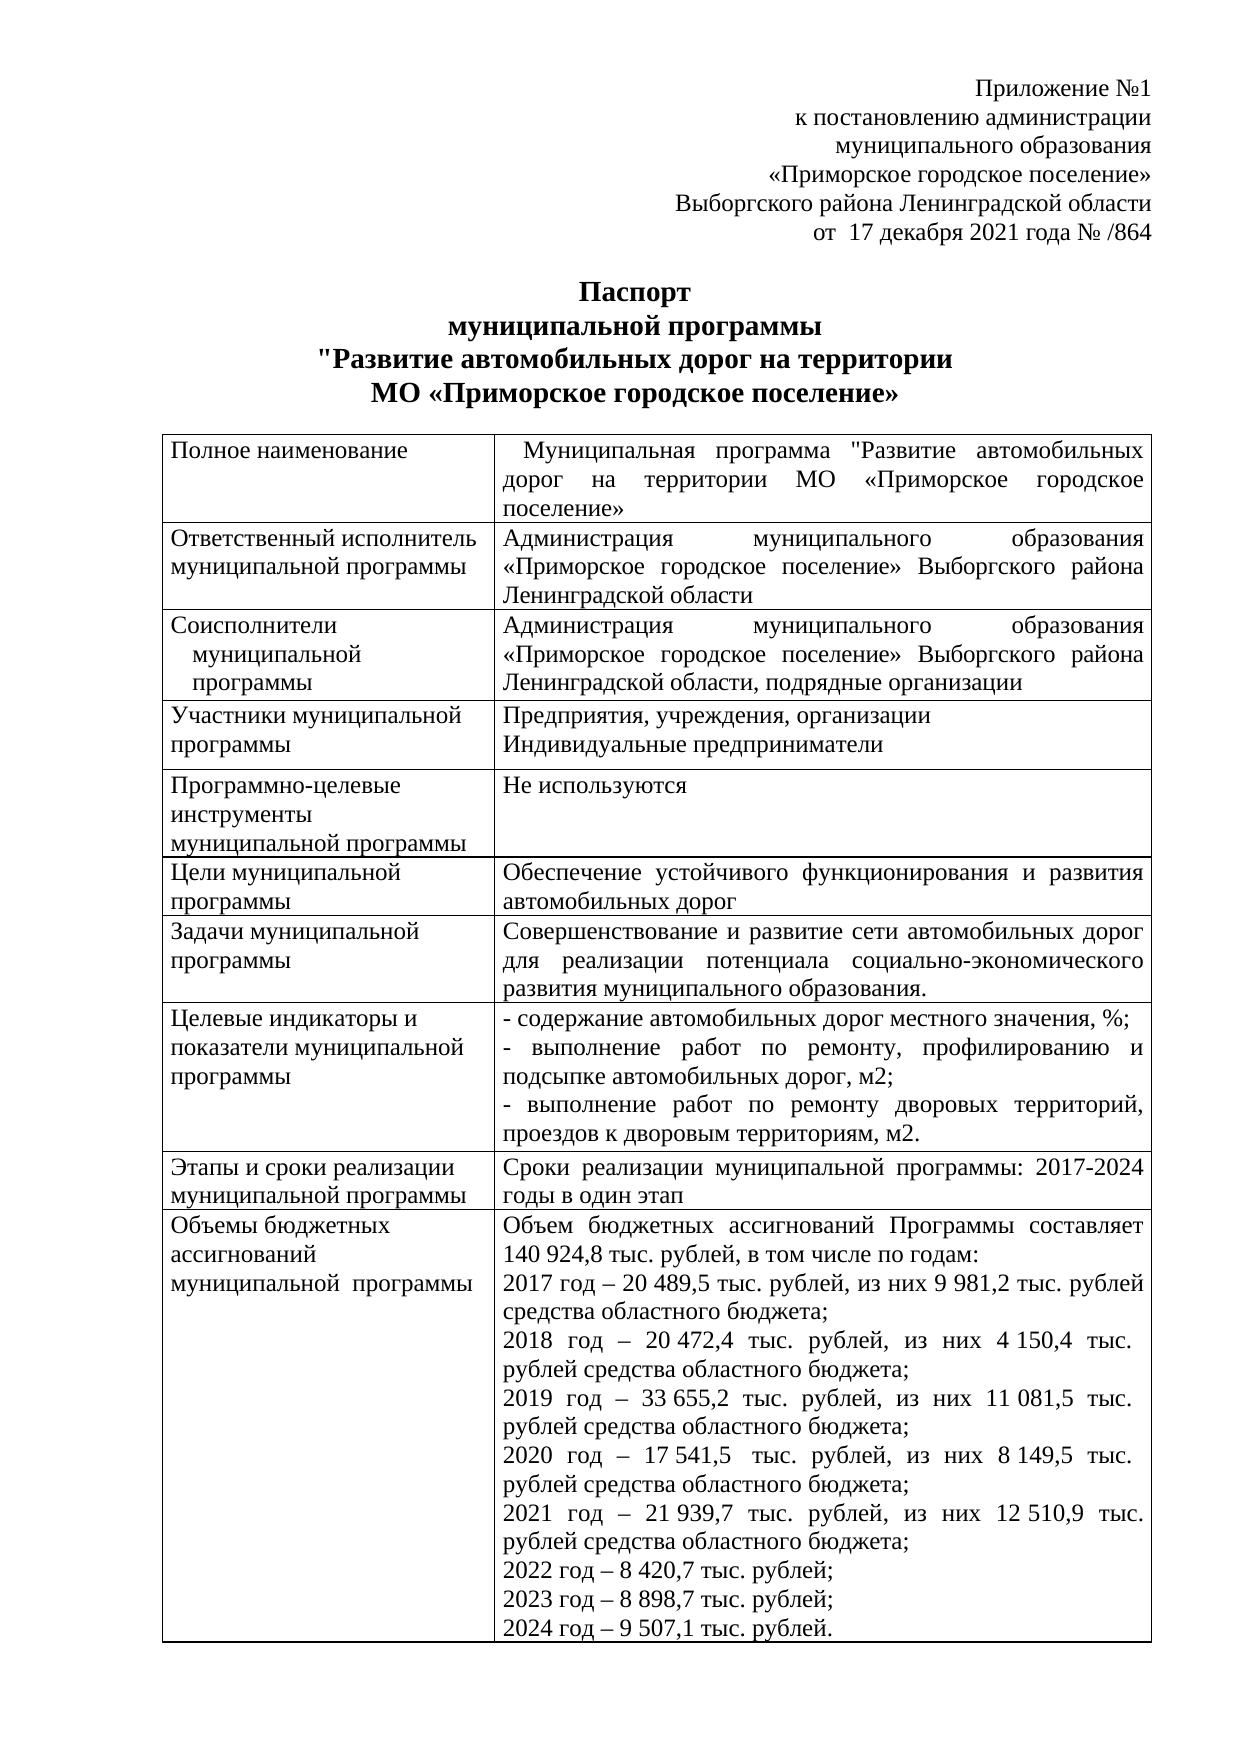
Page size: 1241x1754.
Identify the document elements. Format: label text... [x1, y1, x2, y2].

text «Приморское городское поселение» [118, 159, 1152, 188]
text от 17 декабря 2021 года № /864 [118, 217, 1152, 246]
table_cell Задачи муниципальной программы [163, 916, 494, 1002]
table_cell Совершенствование и развитие сети автомобильных дорог для реализации потенциала социально-экономического развития муниципального образования. [495, 916, 1151, 1002]
table_header Полное наименование [163, 435, 494, 522]
table_cell Соисполнители муниципальной программы [163, 610, 494, 699]
table_header Муниципальная программа "Развитие автомобильных дорог на территории МО «Приморское городское поселение» [495, 435, 1151, 522]
table_cell Администрация муниципального образования «Приморское городское поселение» Выборгского района Ленинградской области [495, 523, 1151, 609]
text МО «Приморское городское поселение» [118, 375, 1152, 408]
table_cell Не используются [495, 770, 1151, 856]
text Паспорт [118, 274, 1152, 308]
table_cell Участники муниципальной программы [163, 701, 494, 769]
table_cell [495, 1210, 1151, 1641]
table_cell Целевые индикаторы и показатели муниципальной программы [163, 1003, 494, 1151]
table_cell Администрация муниципального образования «Приморское городское поселение» Выборгского района Ленинградской области, подрядные организации [495, 610, 1151, 699]
text муниципальной программы [118, 308, 1152, 341]
table_cell Обеспечение устойчивого функционирования и развития автомобильных дорог [495, 858, 1151, 915]
table_cell - содержание автомобильных дорог местного значения, %; - выполнение работ по ремонту, профилированию и подсыпке автомобильных дорог, м2; - выполнение работ по ремонту дворовых территорий, проездов к дворовым территориям, м2. [495, 1003, 1151, 1151]
table_cell Цели муниципальной программы [163, 858, 494, 915]
table_cell Сроки реализации муниципальной программы: 2017-2024 годы в один этап [495, 1152, 1151, 1209]
table_cell Этапы и сроки реализации муниципальной программы [163, 1152, 494, 1209]
text "Развитие автомобильных дорог на территории [118, 341, 1152, 375]
text Выборгского района Ленинградской области [118, 188, 1152, 217]
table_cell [163, 1210, 494, 1641]
table_cell Предприятия, учреждения, организации Индивидуальные предприниматели [495, 701, 1151, 769]
table_cell Программно-целевые инструменты муниципальной программы [163, 770, 494, 856]
table_cell Ответственный исполнитель муниципальной программы [163, 523, 494, 609]
text муниципального образования [118, 131, 1152, 159]
text Приложение №1 [118, 73, 1152, 102]
text к постановлению администрации [118, 102, 1152, 131]
